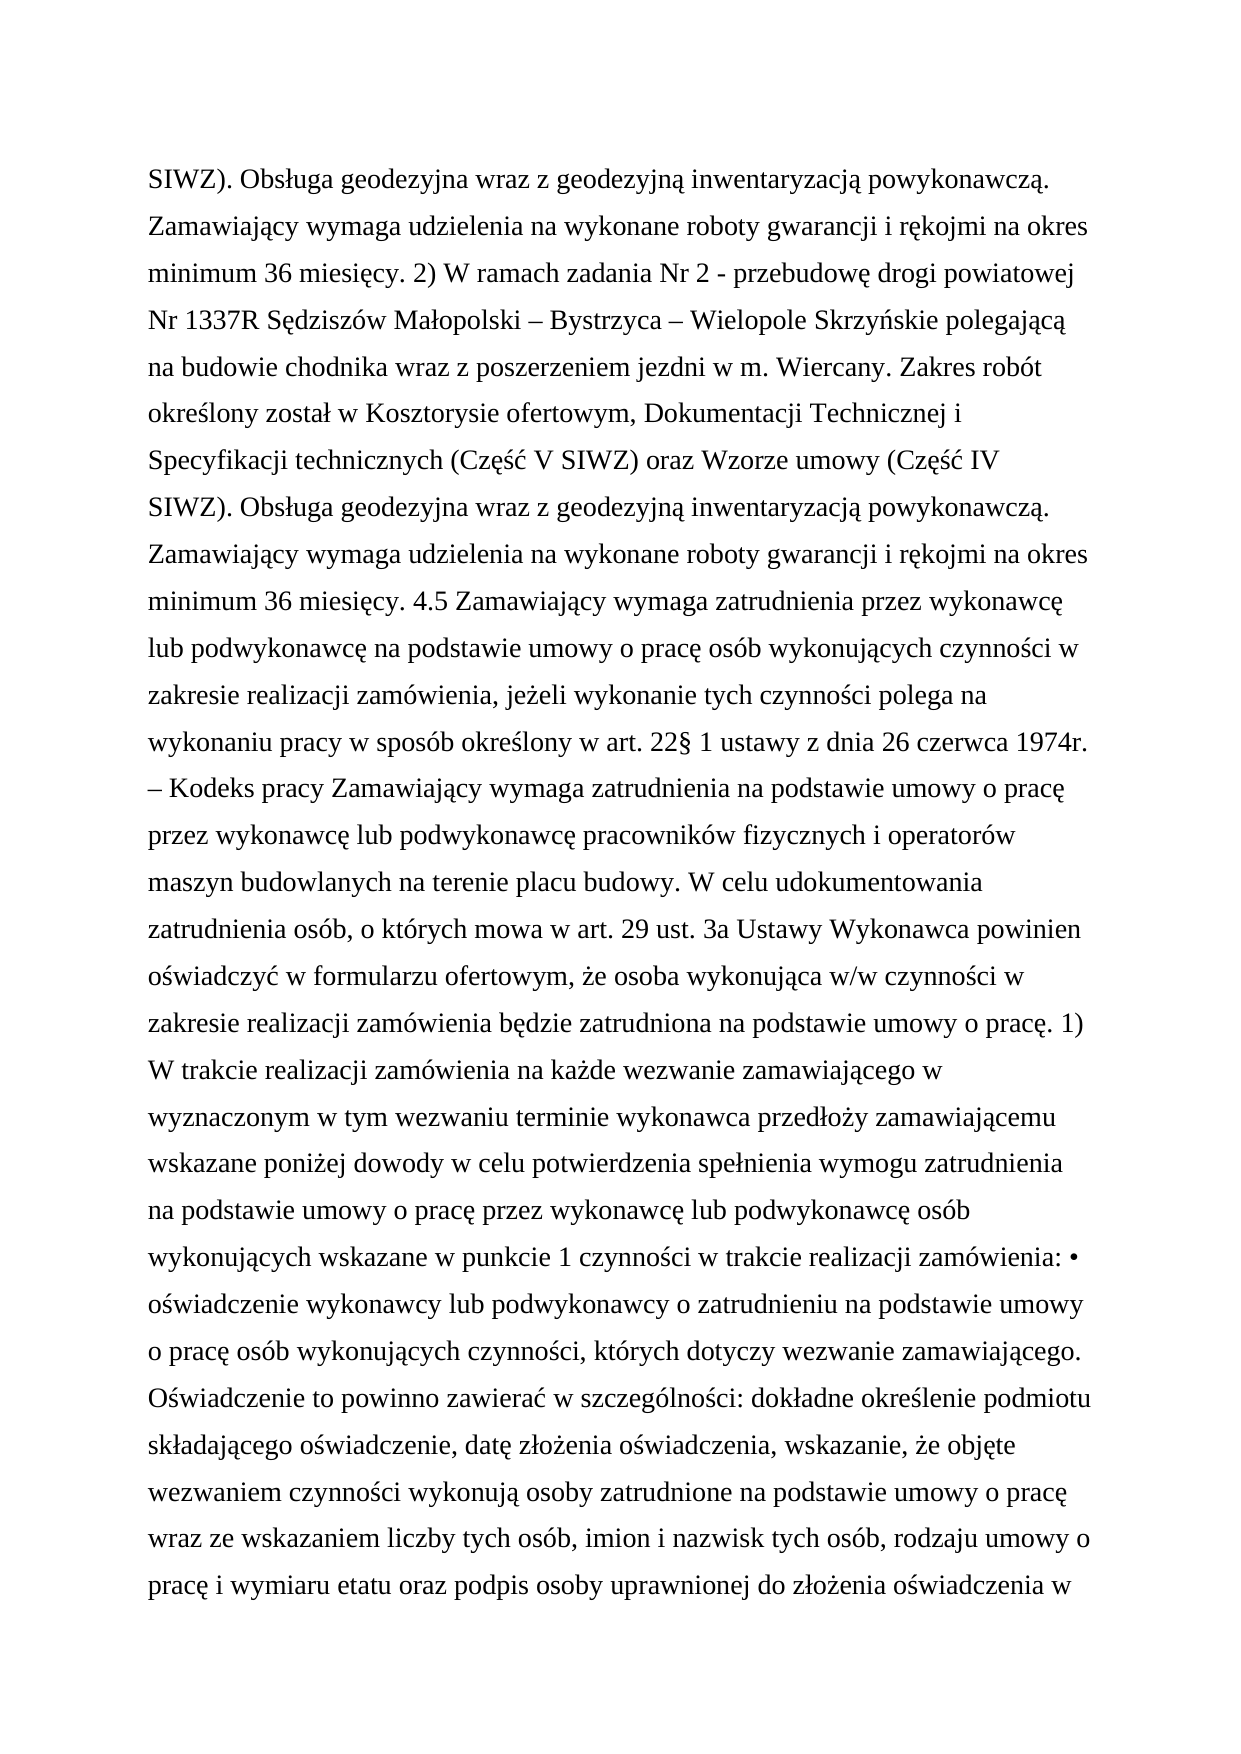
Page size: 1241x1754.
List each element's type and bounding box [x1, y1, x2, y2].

text [148, 148, 1093, 1601]
